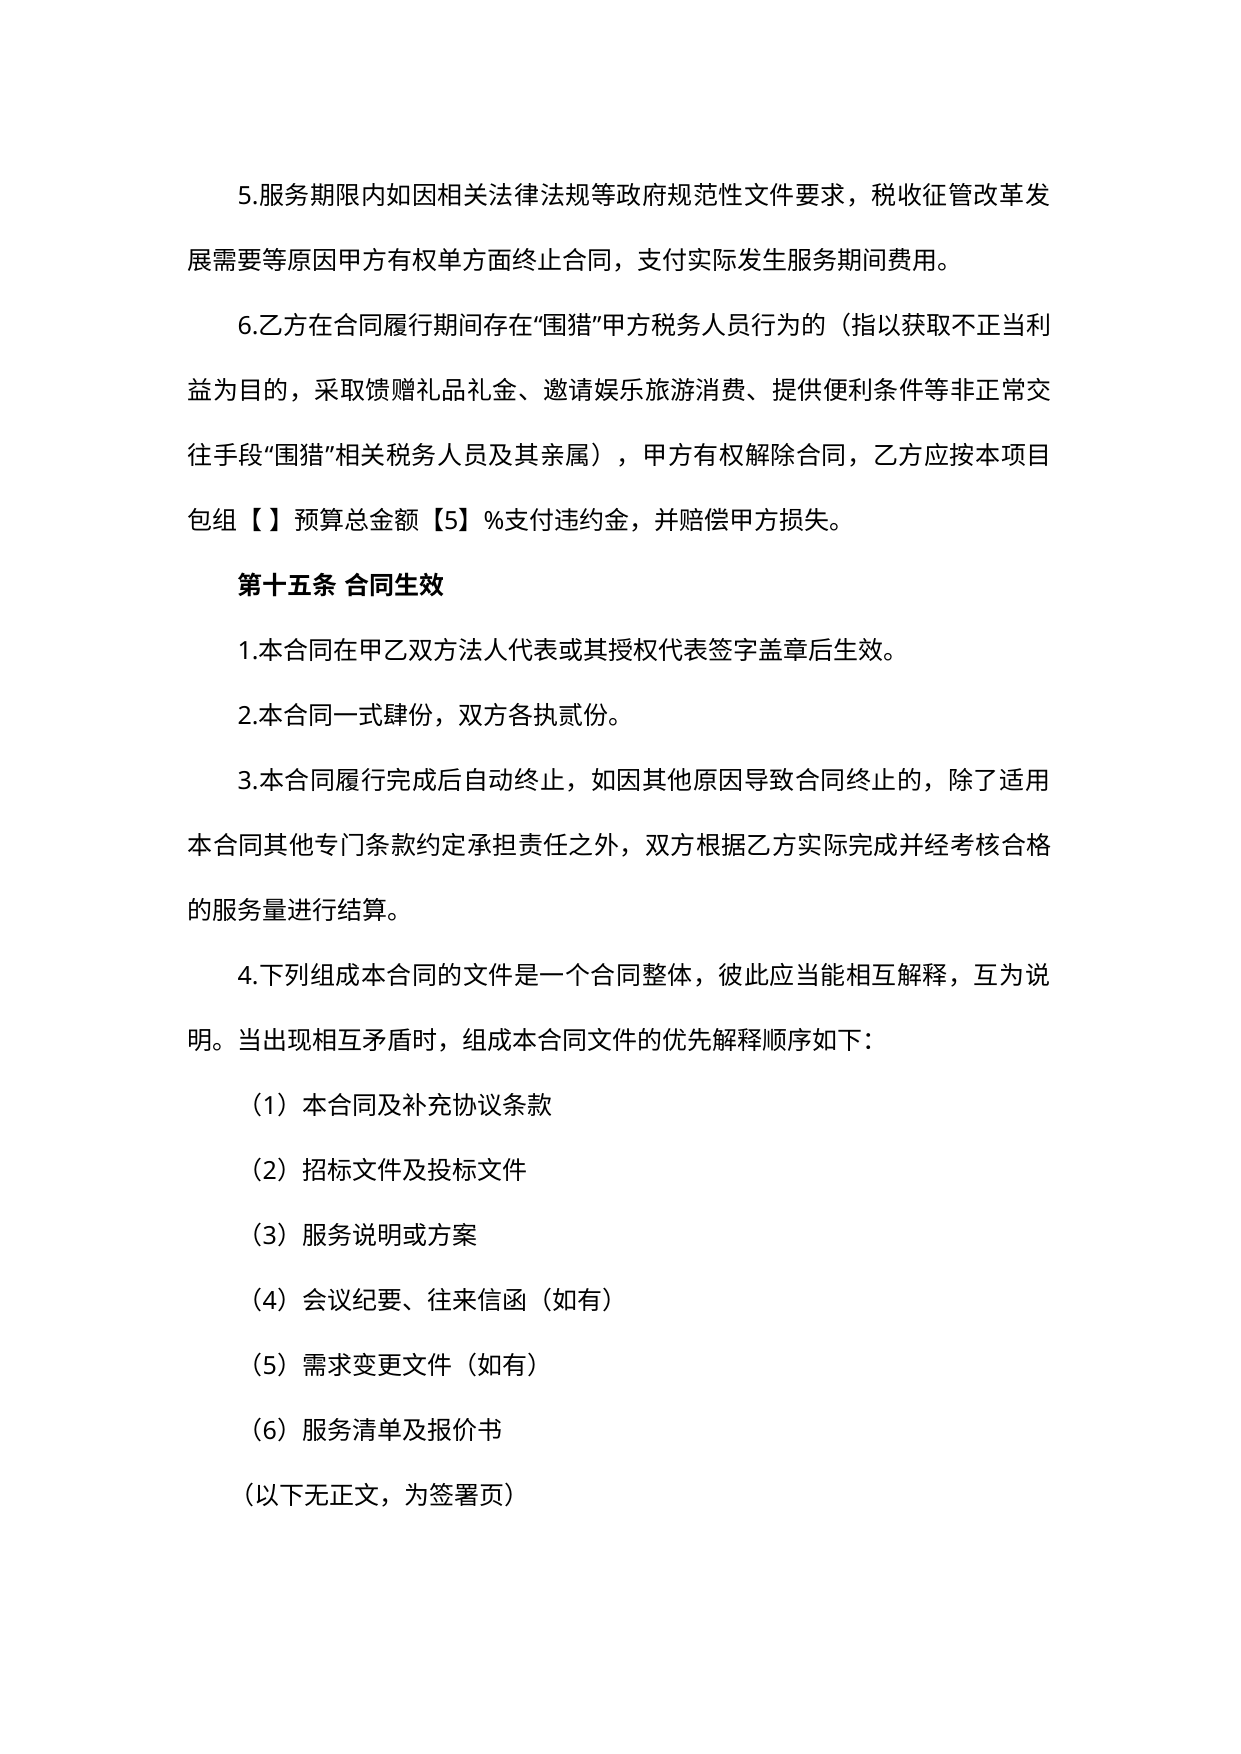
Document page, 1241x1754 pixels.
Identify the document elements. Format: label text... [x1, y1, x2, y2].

text （6）服务清单及报价书 [187, 1397, 1053, 1462]
text （3）服务说明或方案 [187, 1202, 1053, 1267]
text 2.本合同一式肆份，双方各执贰份。 [187, 682, 1053, 747]
text （5）需求变更文件（如有） [187, 1332, 1053, 1397]
text 5.服务期限内如因相关法律法规等政府规范性文件要求，税收征管改革发展需要等原因甲方有权单方面终止合同，支付实际发生服务期间费用。 [187, 162, 1053, 292]
text 3.本合同履行完成后自动终止，如因其他原因导致合同终止的，除了适用本合同其他专门条款约定承担责任之外，双方根据乙方实际完成并经考核合格的服务量进行结算。 [187, 747, 1053, 942]
text （4）会议纪要、往来信函（如有） [187, 1267, 1053, 1332]
text （以下无正文，为签署页） [187, 1462, 1053, 1527]
text 1.本合同在甲乙双方法人代表或其授权代表签字盖章后生效。 [187, 617, 1053, 682]
text （2）招标文件及投标文件 [187, 1137, 1053, 1202]
text 6.乙方在合同履行期间存在“围猎”甲方税务人员行为的（指以获取不正当利益为目的，采取馈赠礼品礼金、邀请娱乐旅游消费、提供便利条件等非正常交往手段“围猎”相关税务人员及其亲属），甲方有权解除合同，乙方应按本项目包组【 】预算总金额【5】%支付违约金，并赔偿甲方损失。 [187, 292, 1053, 552]
text 4.下列组成本合同的文件是一个合同整体，彼此应当能相互解释，互为说明。当出现相互矛盾时，组成本合同文件的优先解释顺序如下： [187, 942, 1053, 1072]
text 第十五条 合同生效 [187, 552, 1053, 617]
text （1）本合同及补充协议条款 [187, 1072, 1053, 1137]
